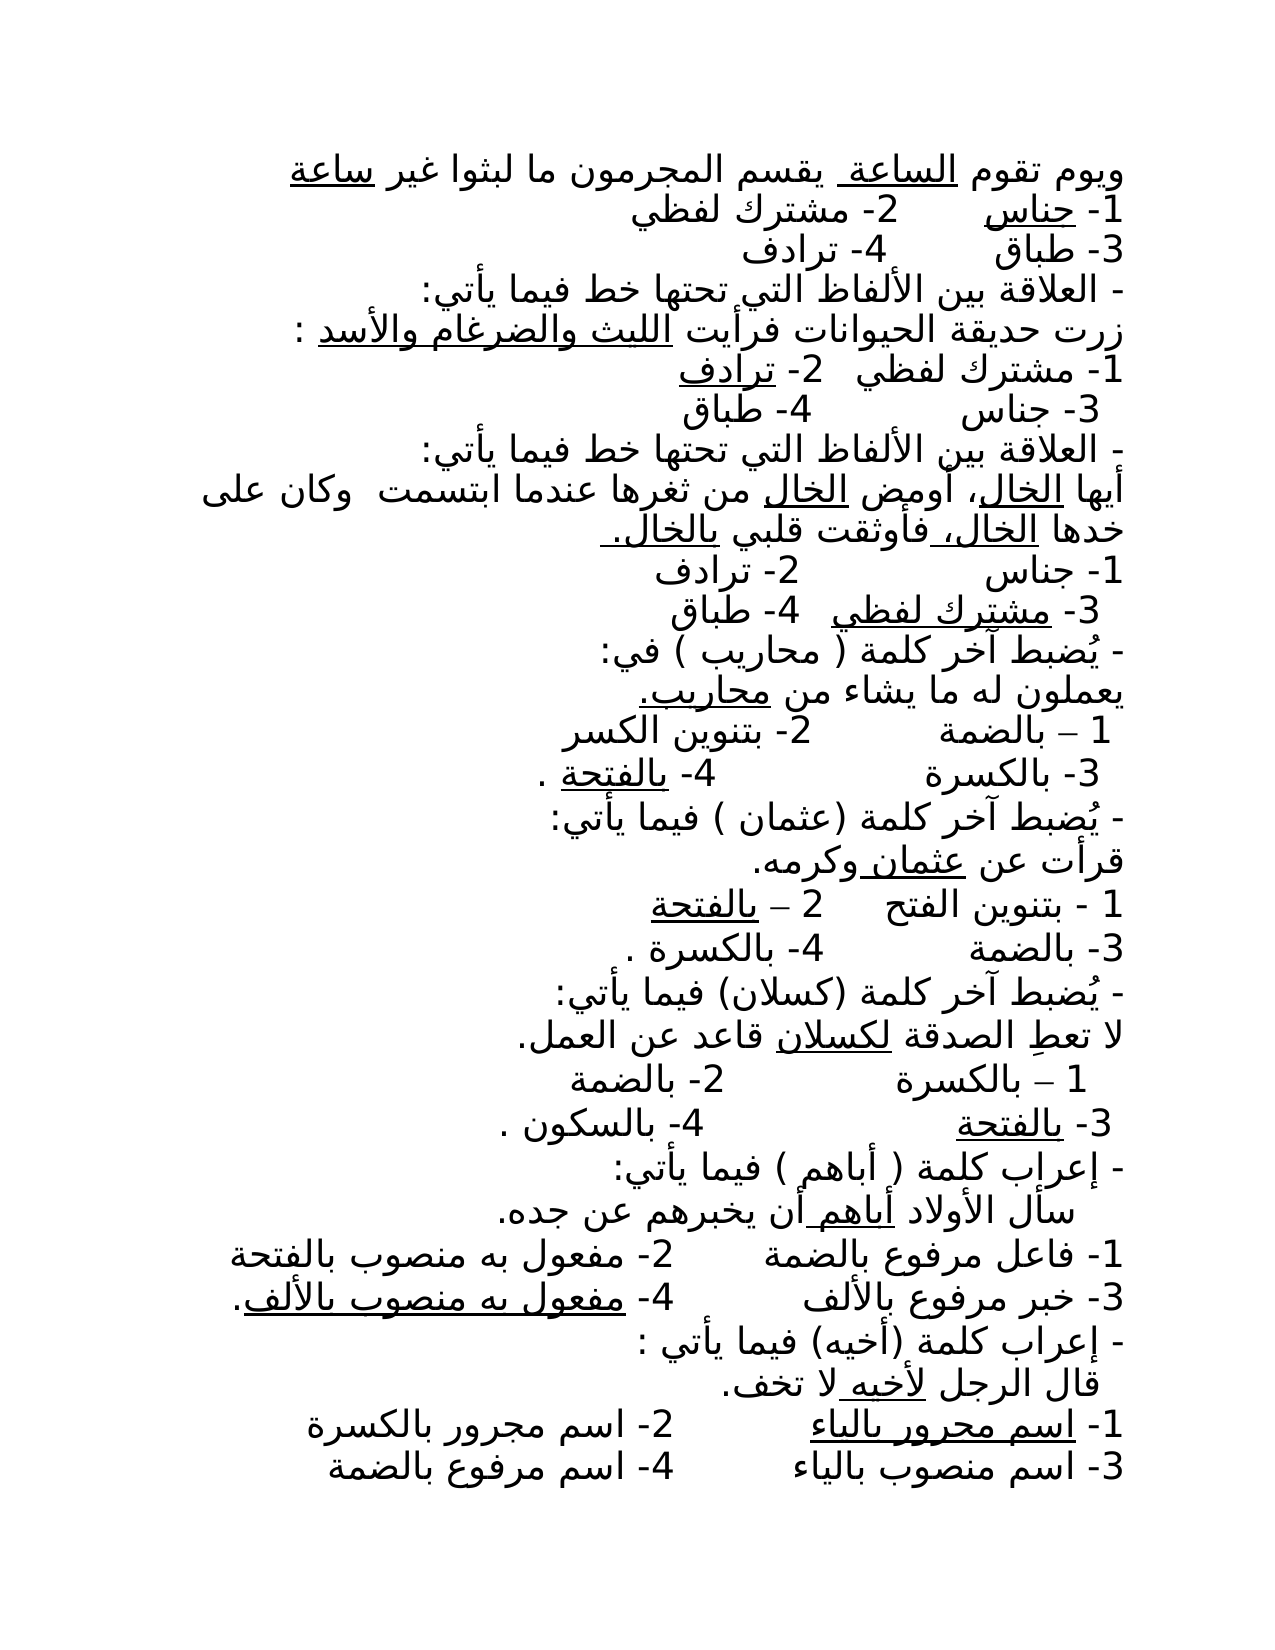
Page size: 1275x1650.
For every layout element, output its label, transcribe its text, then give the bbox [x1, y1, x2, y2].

list - إعراب كلمة (أخيه) فيما يأتي : [150, 1320, 1125, 1363]
list - يُضبط آخر كلمة (كسلان) فيما يأتي: [150, 970, 1125, 1014]
list سأل الأولاد أباهم أن يخبرهم عن جده. [150, 1189, 1125, 1232]
list - يُضبط آخر كلمة ( محاريب ) في: [150, 631, 1125, 671]
list 1- مشترك لفظي 2- ترادف [150, 351, 1125, 391]
list - العلاقة بين الألفاظ التي تحتها خط فيما يأتي: [150, 270, 1125, 310]
list ويوم تقوم الساعة يقسم المجرمون ما لبثوا غير ساعة [150, 150, 1125, 190]
list 1- جناس 2- ترادف [150, 551, 1125, 591]
list 1 – بالكسرة 2- بالضمة [150, 1058, 1125, 1101]
list 3- بالفتحة 4- بالسكون . [150, 1101, 1125, 1145]
list - العلاقة بين الألفاظ التي تحتها خط فيما يأتي: [150, 431, 1125, 471]
list 1- جناس 2- مشترك لفظي [150, 190, 1125, 230]
list أيها الخال، أومض الخال من ثغرها عندما ابتسمت وكان على خدها الخال، فأوثقت قلبي بالخال. [150, 471, 1125, 551]
list قال الرجل لأخيه لا تخف. [150, 1363, 1125, 1405]
list 1- فاعل مرفوع بالضمة 2- مفعول به منصوب بالفتحة [150, 1232, 1125, 1276]
list لا تعطِ الصدقة لكسلان قاعد عن العمل. [150, 1014, 1125, 1058]
list 3- مشترك لفظي 4- طباق [150, 591, 1125, 631]
text يعملون له ما يشاء من محاريب. [150, 671, 1125, 712]
list زرت حديقة الحيوانات فرأيت الليث والضرغام والأسد : [150, 310, 1125, 351]
list - إعراب كلمة ( أباهم ) فيما يأتي: [150, 1145, 1125, 1189]
list قرأت عن عثمان وكرمه. [150, 839, 1125, 883]
list 3- طباق 4- ترادف [150, 230, 1125, 270]
list 3- بالضمة 4- بالكسرة . [150, 927, 1125, 970]
list 3- اسم منصوب بالياء 4- اسم مرفوع بالضمة [150, 1446, 1125, 1488]
text 3- بالكسرة 4- بالفتحة . [150, 752, 1125, 796]
list - يُضبط آخر كلمة (عثمان ) فيما يأتي: [150, 796, 1125, 839]
list 3- خبر مرفوع بالألف 4- مفعول به منصوب بالألف. [150, 1276, 1125, 1320]
list 3- جناس 4- طباق [150, 391, 1125, 431]
list 1 - بتنوين الفتح 2 – بالفتحة [150, 883, 1125, 927]
text 1 – بالضمة 2- بتنوين الكسر [150, 712, 1125, 752]
list 1- اسم مجرور بالياء 2- اسم مجرور بالكسرة [150, 1405, 1125, 1446]
